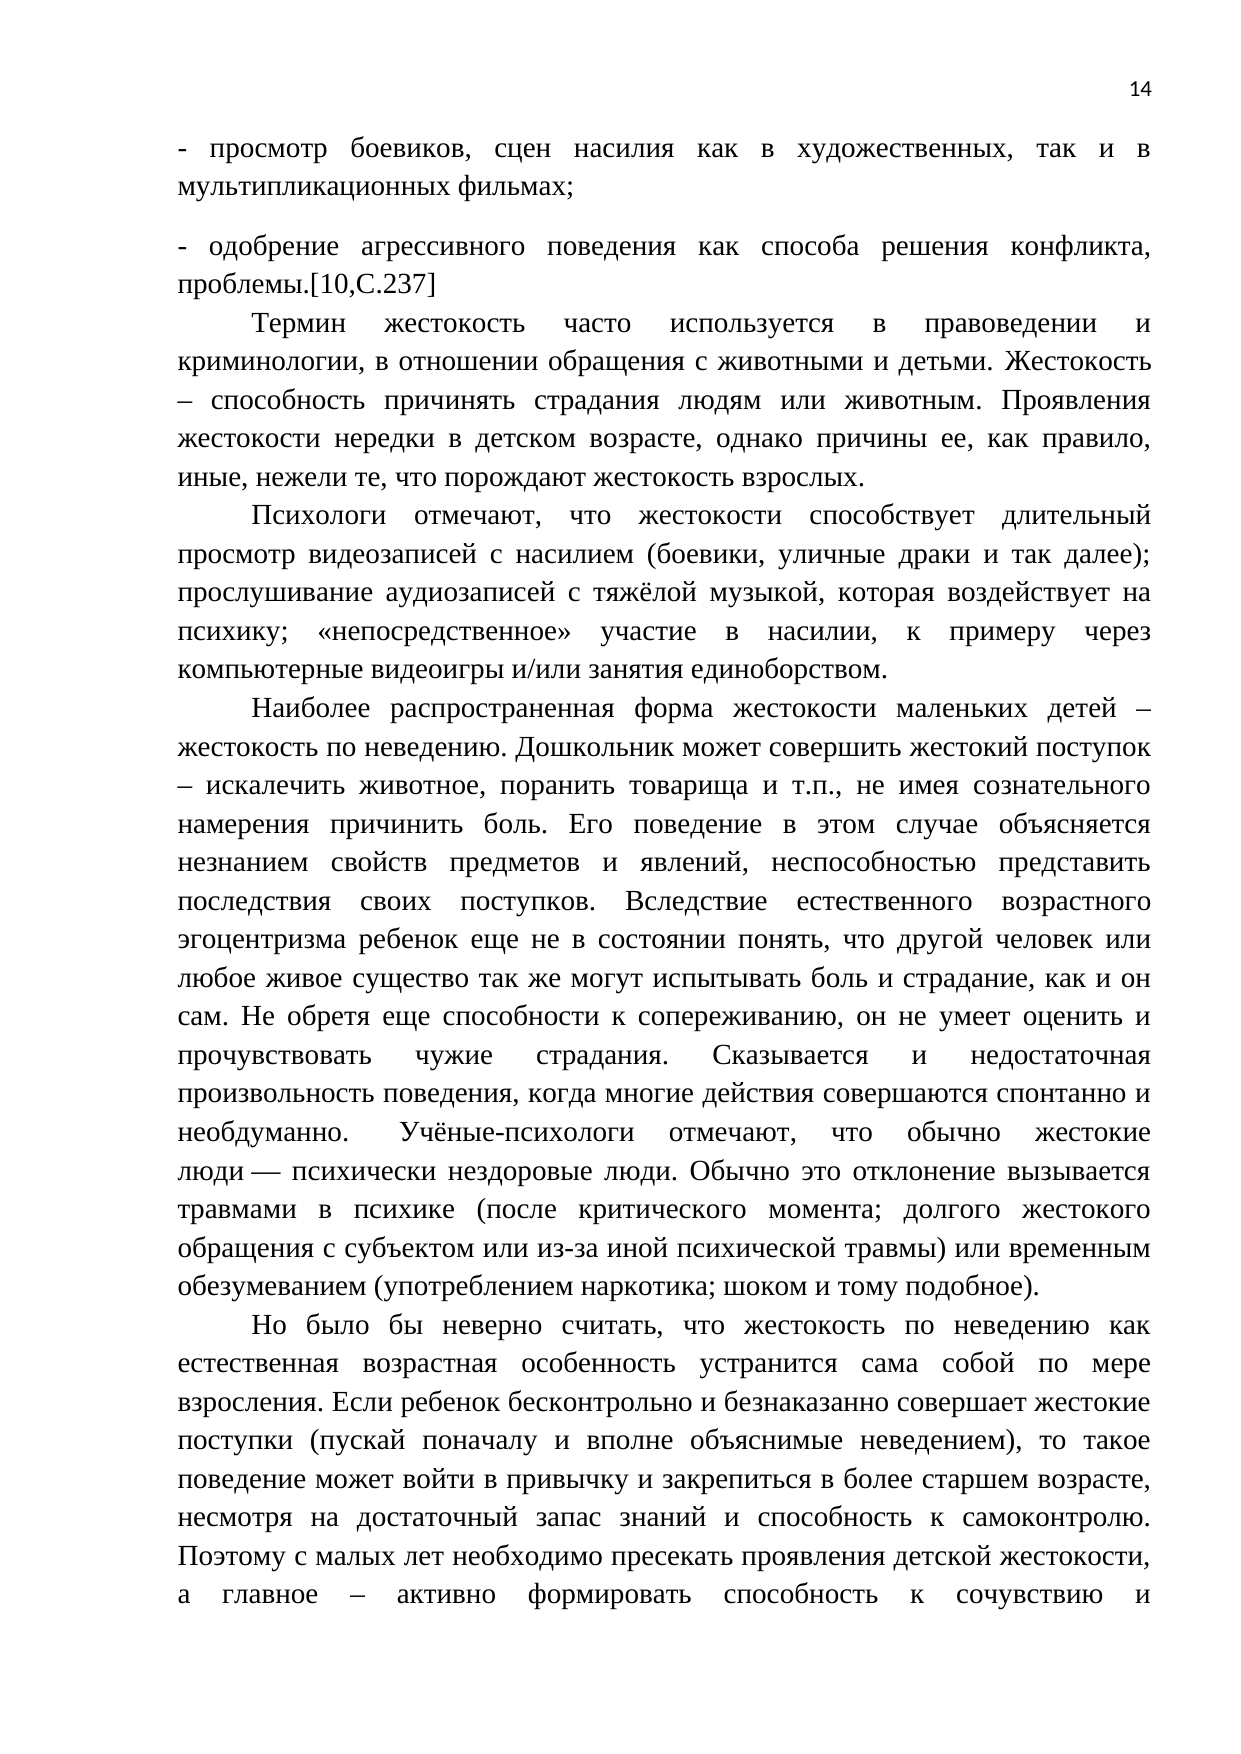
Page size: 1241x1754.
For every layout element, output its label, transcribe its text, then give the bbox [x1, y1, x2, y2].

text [177, 228, 1152, 1610]
text - просмотр боевиков, сцен насилия как в художественных, так и в мультипликационных фильмах; [177, 130, 1152, 202]
